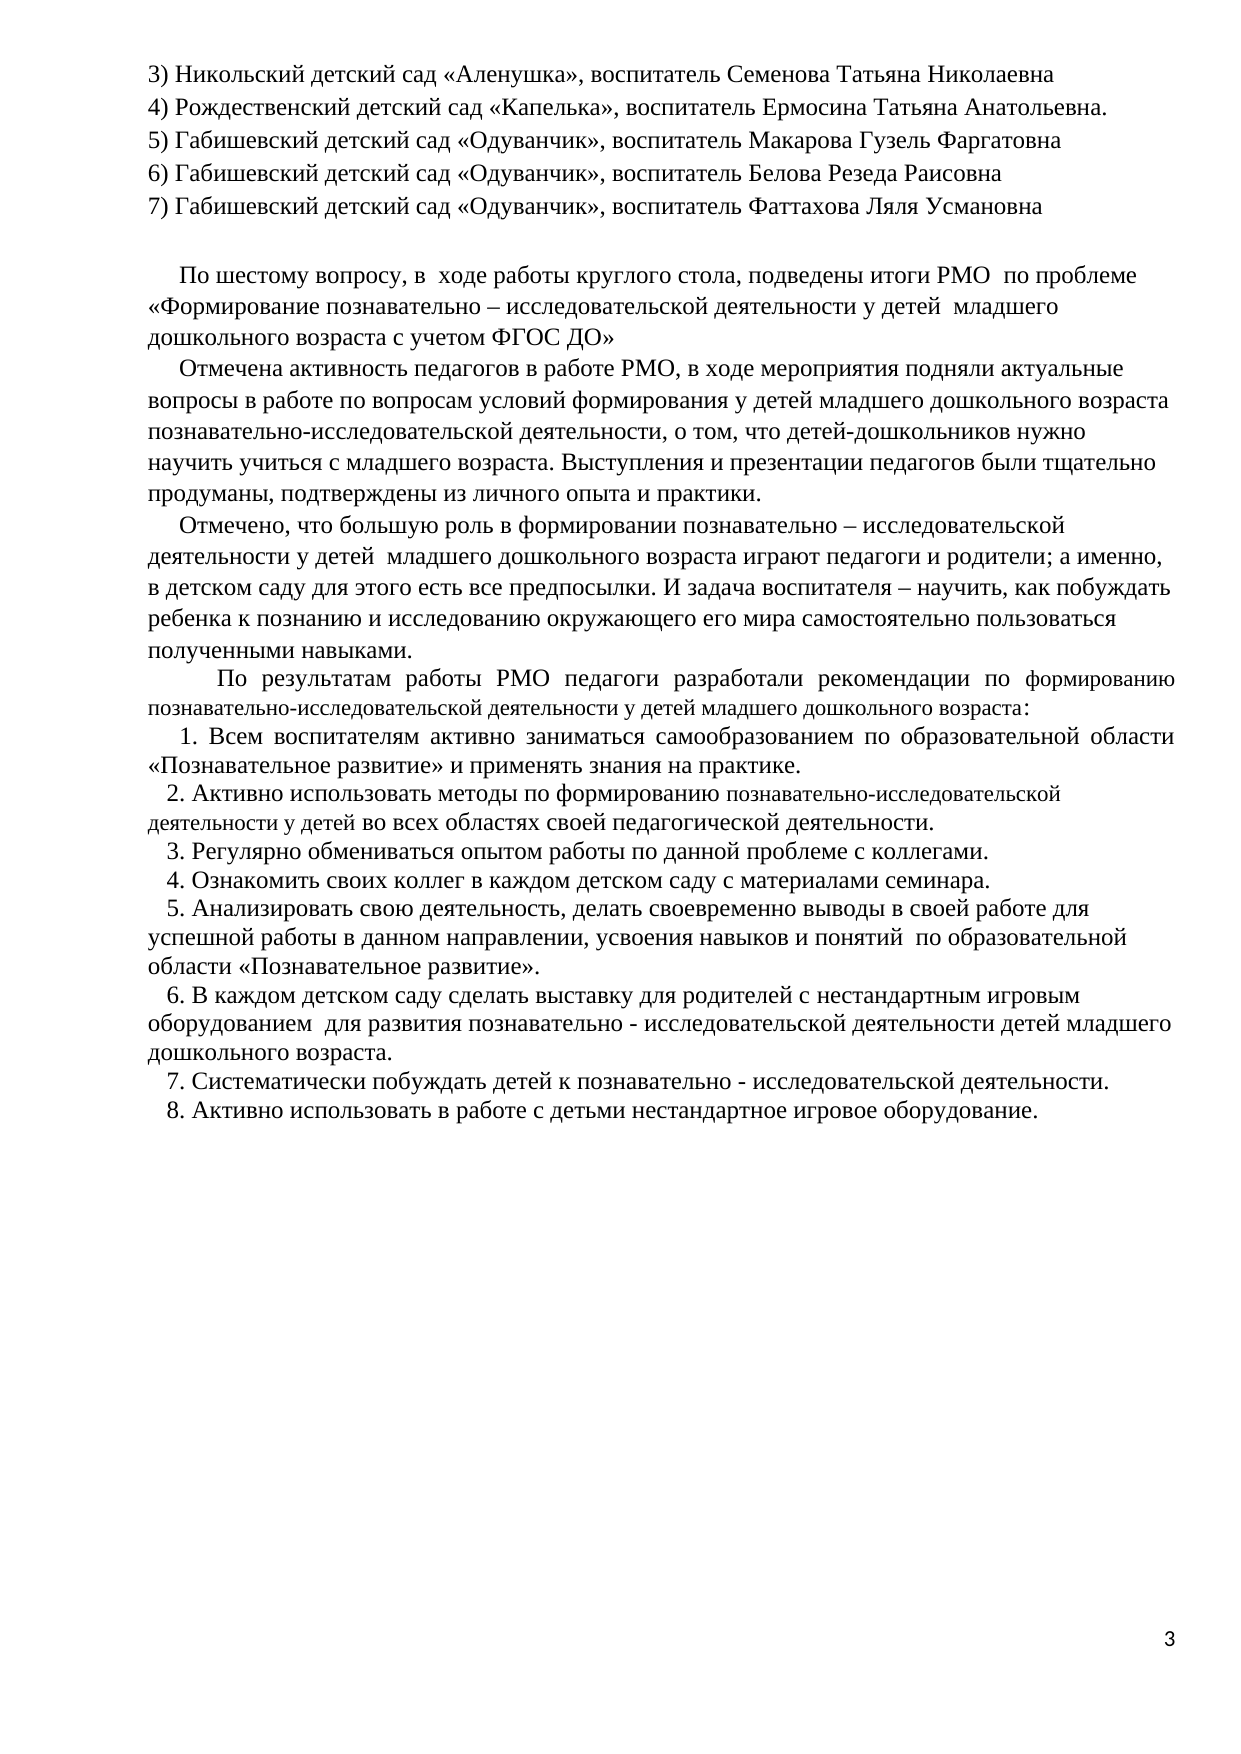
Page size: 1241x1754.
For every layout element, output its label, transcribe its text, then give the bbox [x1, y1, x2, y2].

text 3) Никольский детский сад «Аленушка», воспитатель Семенова Татьяна Николаевна [148, 59, 1175, 88]
text 2. Активно использовать методы по формированию познавательно-исследовательской деятельности у детей во всех областях своей педагогической деятельности. [148, 778, 1175, 836]
text 6) Габишевский детский сад «Одуванчик», воспитатель Белова Резеда Раисовна [148, 158, 1175, 187]
text По результатам работы РМО педагоги разработали рекомендации по формированию познавательно-исследовательской деятельности у детей младшего дошкольного возраста: [148, 663, 1175, 721]
text 6. В каждом детском саду сделать выставку для родителей с нестандартным игровым оборудованием для развития познавательно - исследовательской деятельности детей младшего дошкольного возраста. [148, 980, 1175, 1066]
text 7) Габишевский детский сад «Одуванчик», воспитатель Фаттахова Ляля Усмановна [148, 191, 1175, 220]
text 1. Всем воспитателям активно заниматься самообразованием по образовательной области «Познавательное развитие» и применять знания на практике. [148, 721, 1175, 778]
text 4) Рождественский детский сад «Капелька», воспитатель Ермосина Татьяна Анатольевна. [148, 92, 1175, 121]
text 8. Активно использовать в работе с детьми нестандартное игровое оборудование. [148, 1095, 1175, 1123]
text 3. Регулярно обмениваться опытом работы по данной проблеме с коллегами. [148, 836, 1175, 865]
text Отмечено, что большую роль в формировании познавательно – исследовательской деятельности у детей младшего дошкольного возраста играют педагоги и родители; а именно, в детском саду для этого есть все предпосылки. И задача воспитателя – научить, как побуждать ребенка к познанию и исследованию окружающего его мира самостоятельно пользоваться полученными навыками. [148, 507, 1175, 663]
text 5) Габишевский детский сад «Одуванчик», воспитатель Макарова Гузель Фаргатовна [148, 125, 1175, 154]
text По шестому вопросу, в ходе работы круглого стола, подведены итоги РМО по проблеме «Формирование познавательно – исследовательской деятельности у детей младшего дошкольного возраста с учетом ФГОС ДО» [148, 257, 1175, 351]
text 5. Анализировать свою деятельность, делать своевременно выводы в своей работе для успешной работы в данном направлении, усвоения навыков и понятий по образовательной области «Познавательное развитие». [148, 893, 1175, 980]
text 4. Ознакомить своих коллег в каждом детском саду с материалами семинара. [148, 865, 1175, 893]
text Отмечена активность педагогов в работе РМО, в ходе мероприятия подняли актуальные вопросы в работе по вопросам условий формирования у детей младшего дошкольного возраста познавательно-исследовательской деятельности, о том, что детей-дошкольников нужно научить учиться с младшего возраста. Выступления и презентации педагогов были тщательно продуманы, подтверждены из личного опыта и практики. [148, 351, 1175, 507]
text 7. Систематически побуждать детей к познавательно - исследовательской деятельности. [148, 1066, 1175, 1095]
